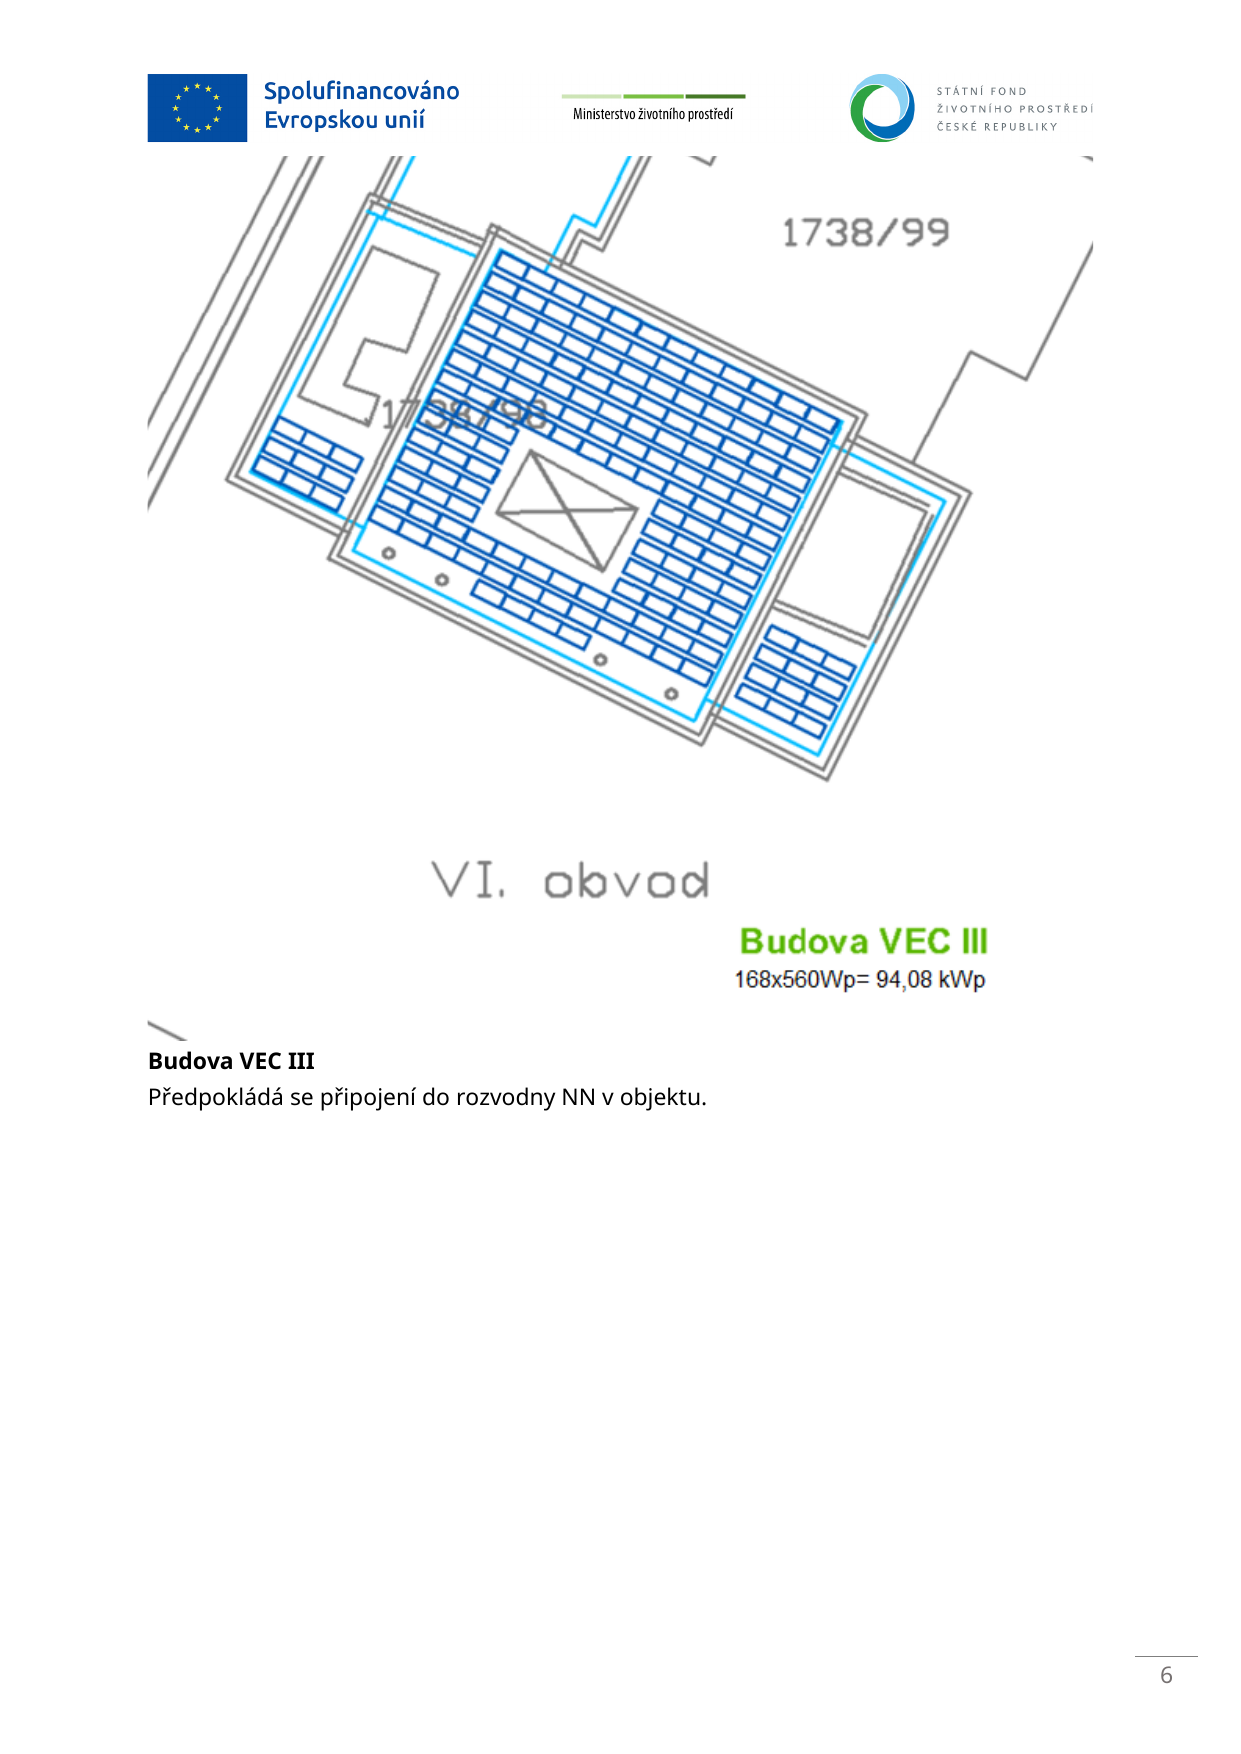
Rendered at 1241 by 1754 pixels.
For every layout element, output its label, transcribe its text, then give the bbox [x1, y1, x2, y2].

picture [147, 73, 1093, 143]
picture [147, 156, 1094, 1041]
text Předpokládá se připojení do rozvodny NN v objektu. [148, 1081, 1093, 1112]
text Budova VEC III [148, 1045, 1093, 1076]
